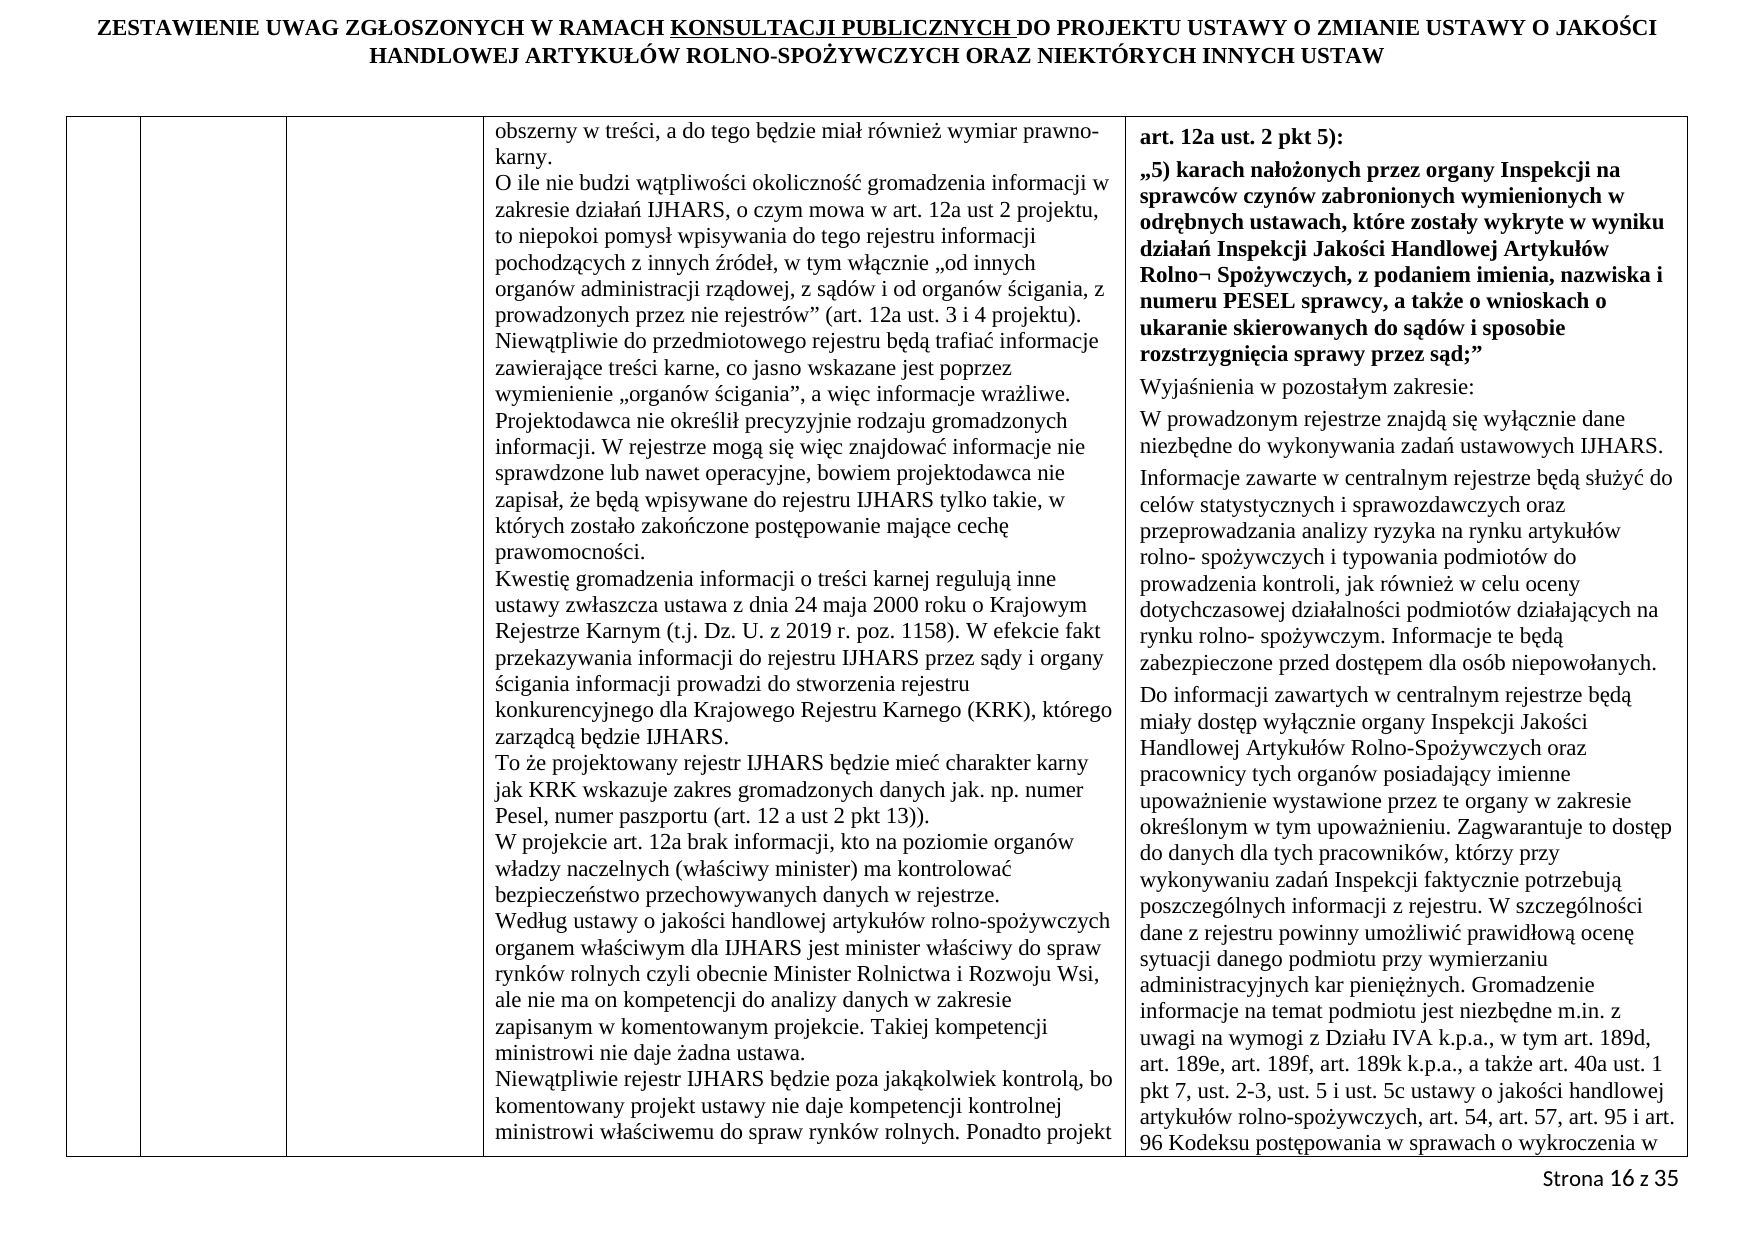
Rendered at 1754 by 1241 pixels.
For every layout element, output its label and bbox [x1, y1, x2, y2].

table_cell [287, 117, 483, 1156]
table_cell [484, 117, 1125, 1156]
table_cell [141, 117, 286, 1156]
table_cell [1126, 117, 1687, 1156]
table_cell [67, 117, 140, 1156]
